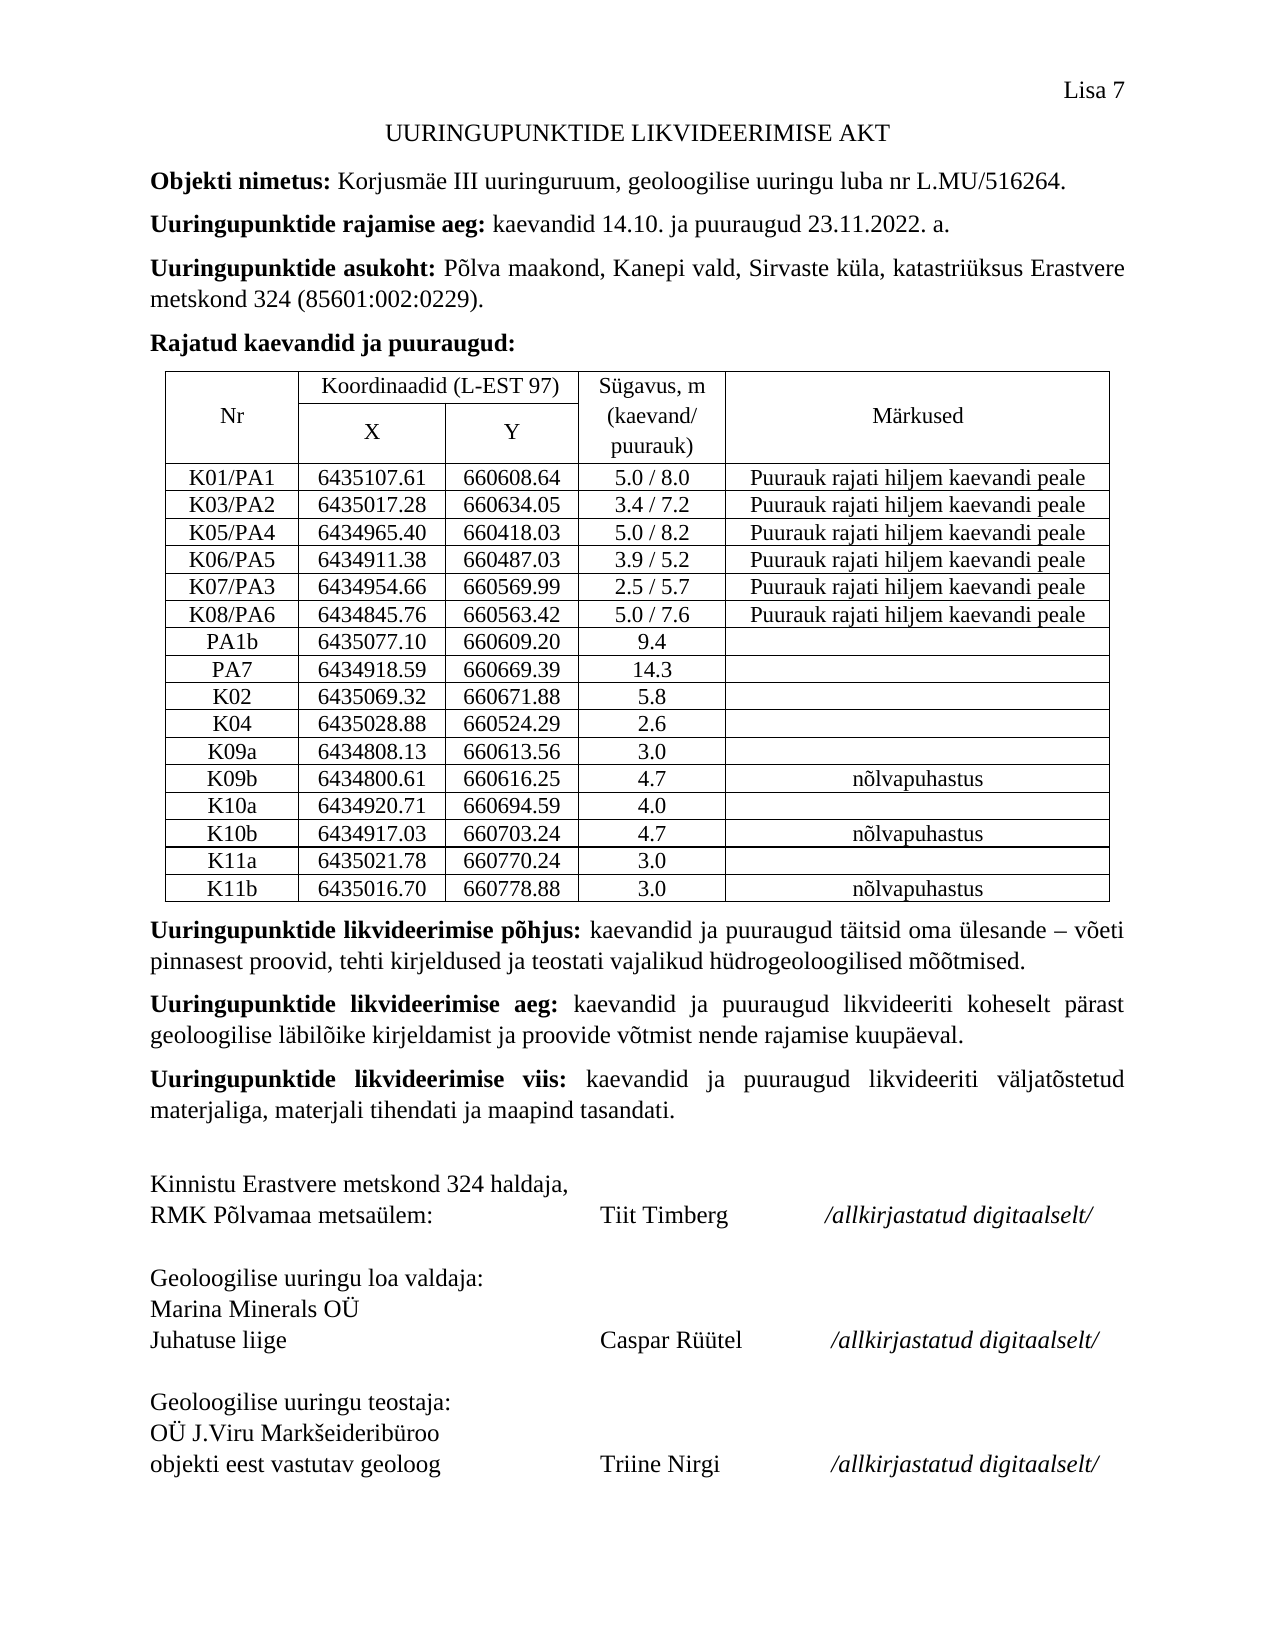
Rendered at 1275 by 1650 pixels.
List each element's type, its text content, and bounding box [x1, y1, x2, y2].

table_cell 14.3 [579, 656, 725, 682]
table_cell 6434917.03 [299, 820, 445, 846]
text Marina Minerals OÜ [150, 1294, 1125, 1322]
table_cell K10a [166, 793, 298, 819]
text Uuringupunktide asukoht: Põlva maakond, Kanepi vald, Sirvaste küla, katastriüksus Erastvere metskond 324 (85601:002:0229). [150, 253, 1125, 313]
text Geoloogilise uuringu loa valdaja: [150, 1263, 1125, 1291]
table_cell [726, 628, 1109, 654]
table_cell 9.4 [579, 628, 725, 654]
table_cell K07/PA3 [166, 574, 298, 600]
text UURINGUPUNKTIDE LIKVIDEERIMISE AKT [150, 118, 1125, 147]
table_cell 660671.88 [446, 683, 578, 709]
table_cell 5.0 / 8.2 [579, 519, 725, 545]
table_cell 2.5 / 5.7 [579, 574, 725, 600]
table_cell Puurauk rajati hiljem kaevandi peale [726, 491, 1109, 518]
table_cell Puurauk rajati hiljem kaevandi peale [726, 519, 1109, 545]
table_header [299, 372, 578, 402]
text Uuringupunktide likvideerimise viis: kaevandid ja puuraugud likvideeriti väljatõstetud materjaliga, materjali tihendati ja maapind tasandati. [150, 1064, 1125, 1124]
table_cell K01/PA1 [166, 464, 298, 490]
table_header Märkused [726, 372, 1109, 463]
table_cell K02 [166, 683, 298, 709]
table_cell K04 [166, 710, 298, 737]
table_cell 6435021.78 [299, 848, 445, 874]
table_cell 660563.42 [446, 601, 578, 627]
table_cell Y [446, 404, 578, 463]
table_cell 6435077.10 [299, 628, 445, 654]
table_cell K11a [166, 848, 298, 874]
table_cell 6434918.59 [299, 656, 445, 682]
table_cell 2.6 [579, 710, 725, 737]
table_cell 6434800.61 [299, 765, 445, 792]
table_cell Puurauk rajati hiljem kaevandi peale [726, 546, 1109, 572]
table_cell 6435028.88 [299, 710, 445, 737]
table_cell 3.9 / 5.2 [579, 546, 725, 572]
table_cell [726, 710, 1109, 737]
table_cell PA7 [166, 656, 298, 682]
table_cell [726, 683, 1109, 709]
table_cell 660669.39 [446, 656, 578, 682]
table_cell [726, 848, 1109, 874]
table_header Sügavus, m (kaevand/ puurauk) [579, 372, 725, 463]
table_cell nõlvapuhastus [726, 875, 1109, 901]
table_cell 660609.20 [446, 628, 578, 654]
table_cell K03/PA2 [166, 491, 298, 518]
table_cell 3.0 [579, 848, 725, 874]
table_cell K09b [166, 765, 298, 792]
table_cell nõlvapuhastus [726, 765, 1109, 792]
table_cell 3.4 / 7.2 [579, 491, 725, 518]
table_cell 660487.03 [446, 546, 578, 572]
text Geoloogilise uuringu teostaja: [150, 1387, 1125, 1416]
table_cell nõlvapuhastus [726, 820, 1109, 846]
table_cell [726, 793, 1109, 819]
table_cell 6435069.32 [299, 683, 445, 709]
text Objekti nimetus: Korjusmäe III uuringuruum, geoloogilise uuringu luba nr L.MU/516264. [150, 166, 1125, 195]
table_cell 6434965.40 [299, 519, 445, 545]
table_cell 5.0 / 8.0 [579, 464, 725, 490]
table_cell K08/PA6 [166, 601, 298, 627]
table_cell 6434845.76 [299, 601, 445, 627]
table_cell 3.0 [579, 738, 725, 764]
table_cell 6435017.28 [299, 491, 445, 518]
table_cell 660616.25 [446, 765, 578, 792]
text OÜ J.Viru Markšeideribüroo [150, 1418, 1125, 1447]
table_cell 3.0 [579, 875, 725, 901]
table_cell 4.0 [579, 793, 725, 819]
table_cell 6434911.38 [299, 546, 445, 572]
table_cell Puurauk rajati hiljem kaevandi peale [726, 464, 1109, 490]
table_cell X [299, 404, 445, 463]
table_cell K06/PA5 [166, 546, 298, 572]
table_cell 6434920.71 [299, 793, 445, 819]
table_cell 6435107.61 [299, 464, 445, 490]
table_cell 660703.24 [446, 820, 578, 846]
table_cell K11b [166, 875, 298, 901]
table_cell K05/PA4 [166, 519, 298, 545]
table_cell 660524.29 [446, 710, 578, 737]
table_header Nr [166, 372, 298, 463]
text Uuringupunktide likvideerimise aeg: kaevandid ja puuraugud likvideeriti koheselt pärast geoloogilise läbilõike kirjeldamist ja proovide võtmist nende rajamise kuupäeval. [150, 989, 1125, 1049]
table_cell Puurauk rajati hiljem kaevandi peale [726, 601, 1109, 627]
table_cell 5.8 [579, 683, 725, 709]
table_cell PA1b [166, 628, 298, 654]
table_cell 660613.56 [446, 738, 578, 764]
table_cell 660778.88 [446, 875, 578, 901]
text Rajatud kaevandid ja puuraugud: [150, 328, 1125, 356]
table_cell 4.7 [579, 765, 725, 792]
table_cell 6434808.13 [299, 738, 445, 764]
table_cell 660694.59 [446, 793, 578, 819]
table_cell 660770.24 [446, 848, 578, 874]
table_cell Puurauk rajati hiljem kaevandi peale [726, 574, 1109, 600]
table_cell K10b [166, 820, 298, 846]
table_cell 5.0 / 7.6 [579, 601, 725, 627]
text Uuringupunktide rajamise aeg: kaevandid 14.10. ja puuraugud 23.11.2022. a. [150, 209, 1125, 238]
table_cell 660634.05 [446, 491, 578, 518]
text Juhatuse liige Caspar Rüütel /allkirjastatud digitaalselt/ [150, 1325, 1125, 1353]
table_cell K09a [166, 738, 298, 764]
table_cell 6435016.70 [299, 875, 445, 901]
table_cell 4.7 [579, 820, 725, 846]
table_cell 660569.99 [446, 574, 578, 600]
table_cell 660608.64 [446, 464, 578, 490]
table_cell 6434954.66 [299, 574, 445, 600]
table_cell [726, 656, 1109, 682]
text Uuringupunktide likvideerimise põhjus: kaevandid ja puuraugud täitsid oma ülesande – võeti pinnasest proovid, tehti kirjeldused ja teostati vajalikud hüdrogeoloogilised mõõtmised. [150, 915, 1125, 974]
text objekti eest vastutav geoloog Triine Nirgi /allkirjastatud digitaalselt/ [150, 1449, 1125, 1478]
table_cell [726, 738, 1109, 764]
text Kinnistu Erastvere metskond 324 haldaja, [150, 1169, 1125, 1198]
text RMK Põlvamaa metsaülem: Tiit Timberg /allkirjastatud digitaalselt/ [150, 1201, 1125, 1229]
table_cell 660418.03 [446, 519, 578, 545]
